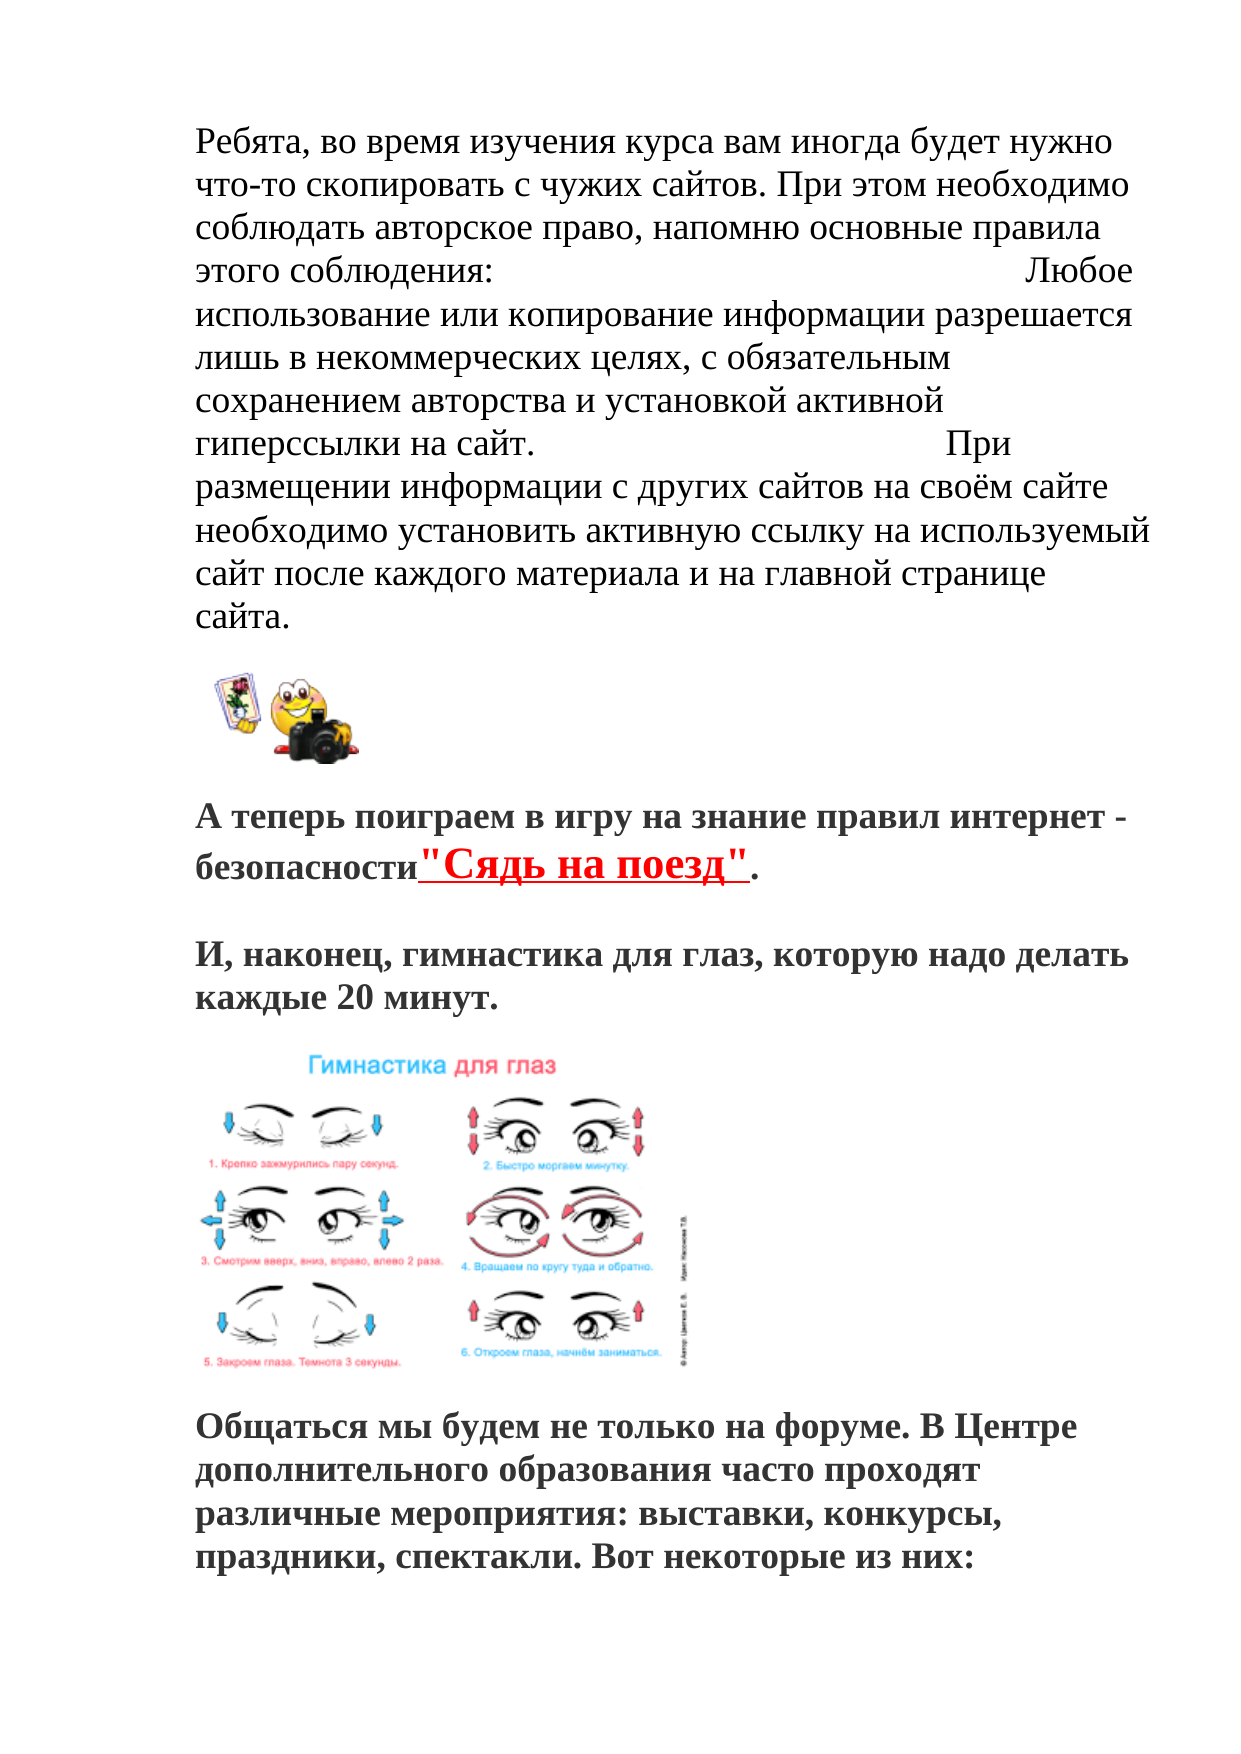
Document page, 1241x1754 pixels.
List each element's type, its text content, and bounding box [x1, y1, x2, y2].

text Общаться мы будем не только на форуме. В Центре дополнительного образования часто проходят различные мероприятия: выставки, конкурсы, праздники, спектакли. Вот некоторые из них: [195, 1404, 1152, 1580]
text Ребята, во время изучения курса вам иногда будет нужно что-то скопировать с чужих сайтов. При этом необходимо соблюдать авторское право, напомню основные правила этого соблюдения: Любое использование или копирование информации разрешается лишь в некоммерческих целях, с обязательным сохранением авторства и установкой активной гиперссылки на сайт. При размещении информации с других сайтов на своём сайте необходимо установить активную ссылку на используемый сайт после каждого материала и на главной странице сайта. [195, 118, 1152, 636]
text А теперь поиграем в игру на знание правил интернет - безопасности"Сядь на поезд". И, наконец, гимнастика для глаз, которую надо делать каждые 20 минут. [195, 793, 1152, 1017]
picture [194, 665, 359, 764]
picture [194, 1046, 695, 1375]
